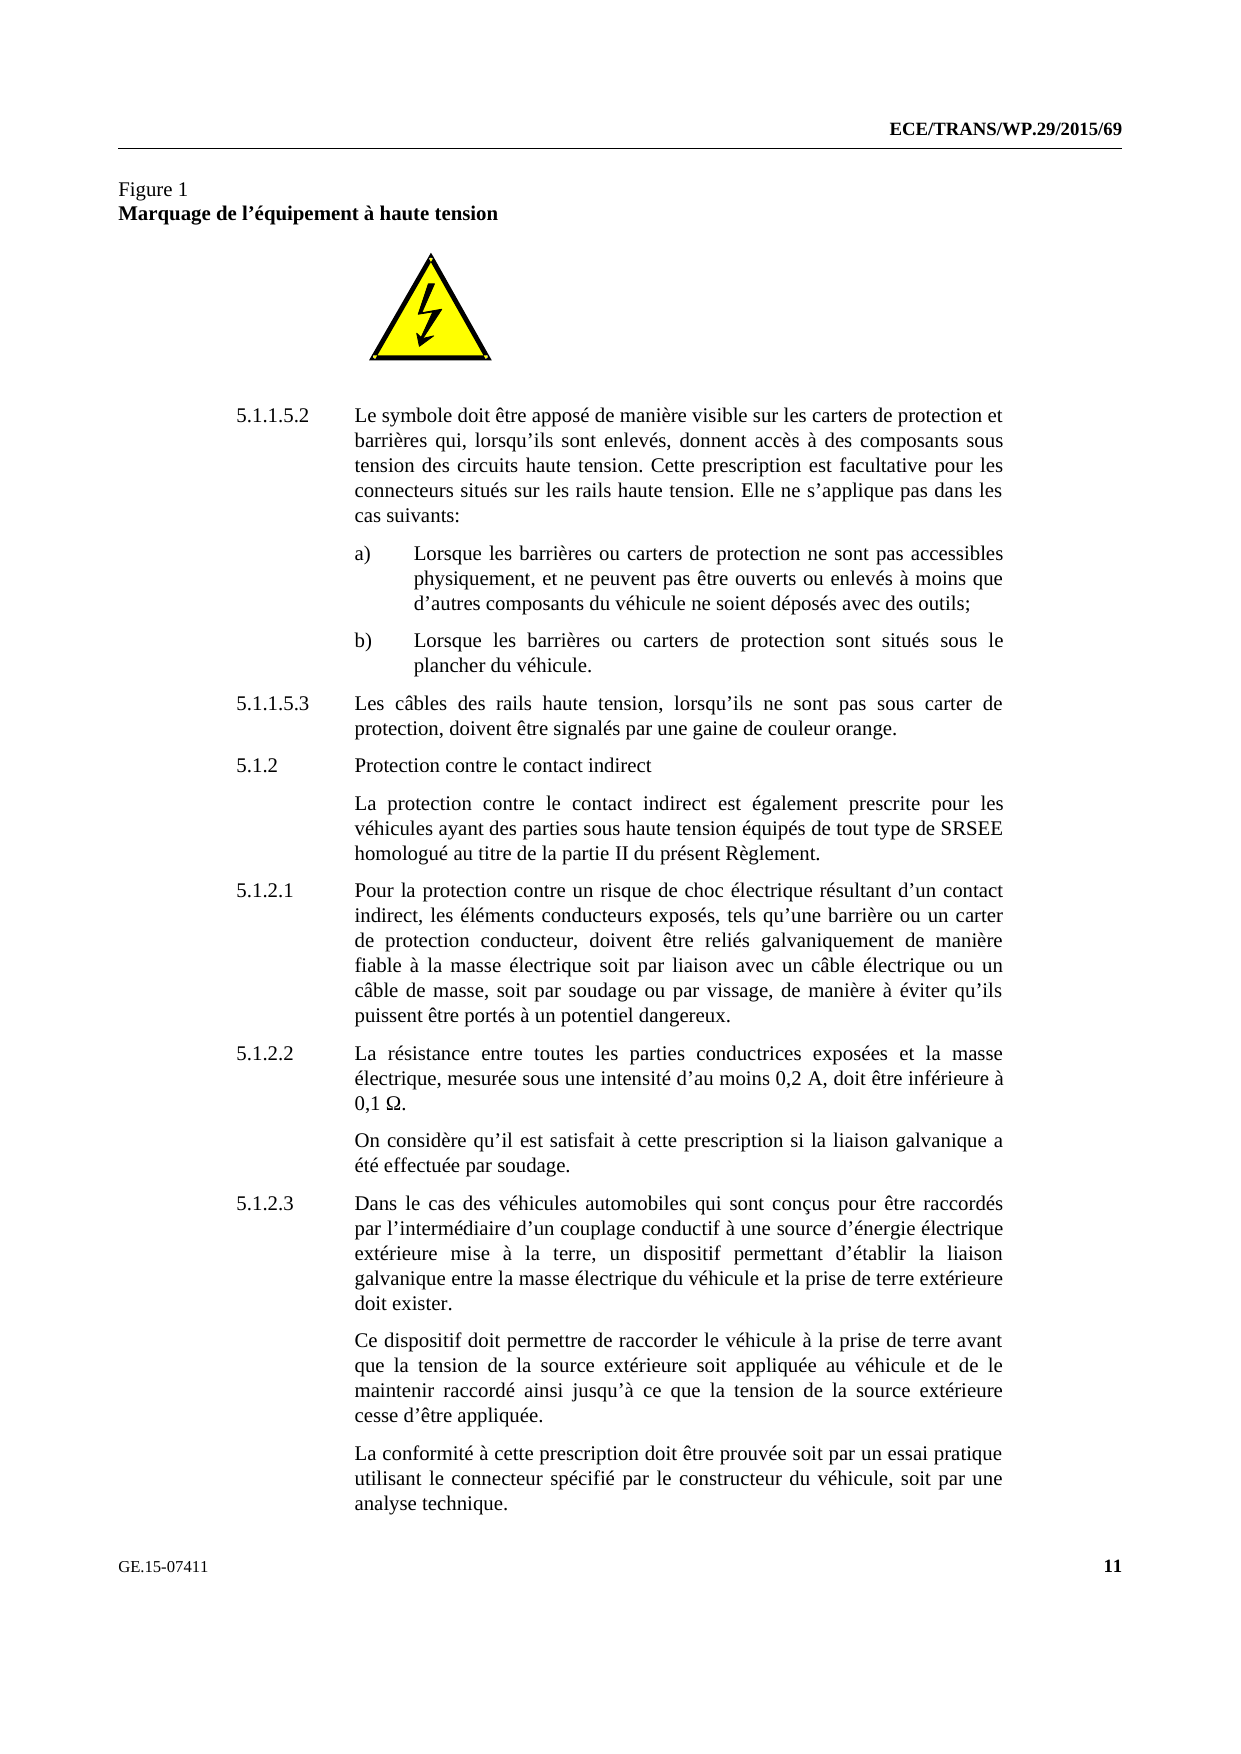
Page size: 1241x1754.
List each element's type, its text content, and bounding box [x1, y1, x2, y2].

text 5.1.1.5.2 Le symbole doit être apposé de manière visible sur les carters de protection et barrières qui, lorsqu’ils sont enlevés, donnent accès à des composants sous tension des circuits haute tension. Cette prescription est facultative pour les connecteurs situés sur les rails haute tension. Elle ne s’applique pas dans les cas suivants: [236, 402, 1004, 527]
text 5.1.2 Protection contre le contact indirect [236, 752, 1004, 777]
text On considère qu’il est satisfait à cette prescription si la liaison galvanique a été effectuée par soudage. [354, 1127, 1004, 1177]
text a) Lorsque les barrières ou carters de protection ne sont pas accessibles physiquement, et ne peuvent pas être ouverts ou enlevés à moins que d’autres composants du véhicule ne soient déposés avec des outils; [354, 540, 1004, 615]
text Ce dispositif doit permettre de raccorder le véhicule à la prise de terre avant que la tension de la source extérieure soit appliquée au véhicule et de le maintenir raccordé ainsi jusqu’à ce que la tension de la source extérieure cesse d’être appliquée. [354, 1327, 1004, 1427]
text 5.1.2.2 La résistance entre toutes les parties conductrices exposées et la masse électrique, mesurée sous une intensité d’au moins 0,2 A, doit être inférieure à 0,1 Ω. [236, 1040, 1004, 1115]
text La conformité à cette prescription doit être prouvée soit par un essai pratique utilisant le connecteur spécifié par le constructeur du véhicule, soit par une analyse technique. [354, 1440, 1004, 1515]
text 5.1.2.1 Pour la protection contre un risque de choc électrique résultant d’un contact indirect, les éléments conducteurs exposés, tels qu’une barrière ou un carter de protection conducteur, doivent être reliés galvaniquement de manière fiable à la masse électrique soit par liaison avec un câble électrique ou un câble de masse, soit par soudage ou par vissage, de manière à éviter qu’ils puissent être portés à un potentiel dangereux. [236, 877, 1004, 1027]
text 5.1.2.3 Dans le cas des véhicules automobiles qui sont conçus pour être raccordés par l’intermédiaire d’un couplage conductif à une source d’énergie électrique extérieure mise à la terre, un dispositif permettant d’établir la liaison galvanique entre la masse électrique du véhicule et la prise de terre extérieure doit exister. [236, 1190, 1004, 1315]
text La protection contre le contact indirect est également prescrite pour les véhicules ayant des parties sous haute tension équipés de tout type de SRSEE homologué au titre de la partie II du présent Règlement. [354, 790, 1004, 865]
text b) Lorsque les barrières ou carters de protection sont situés sous le plancher du véhicule. [354, 627, 1004, 677]
text 5.1.1.5.3 Les câbles des rails haute tension, lorsqu’ils ne sont pas sous carter de protection, doivent être signalés par une gaine de couleur orange. [236, 690, 1004, 740]
subtitle Figure 1 Marquage de l’équipement à haute tension [118, 177, 1122, 225]
